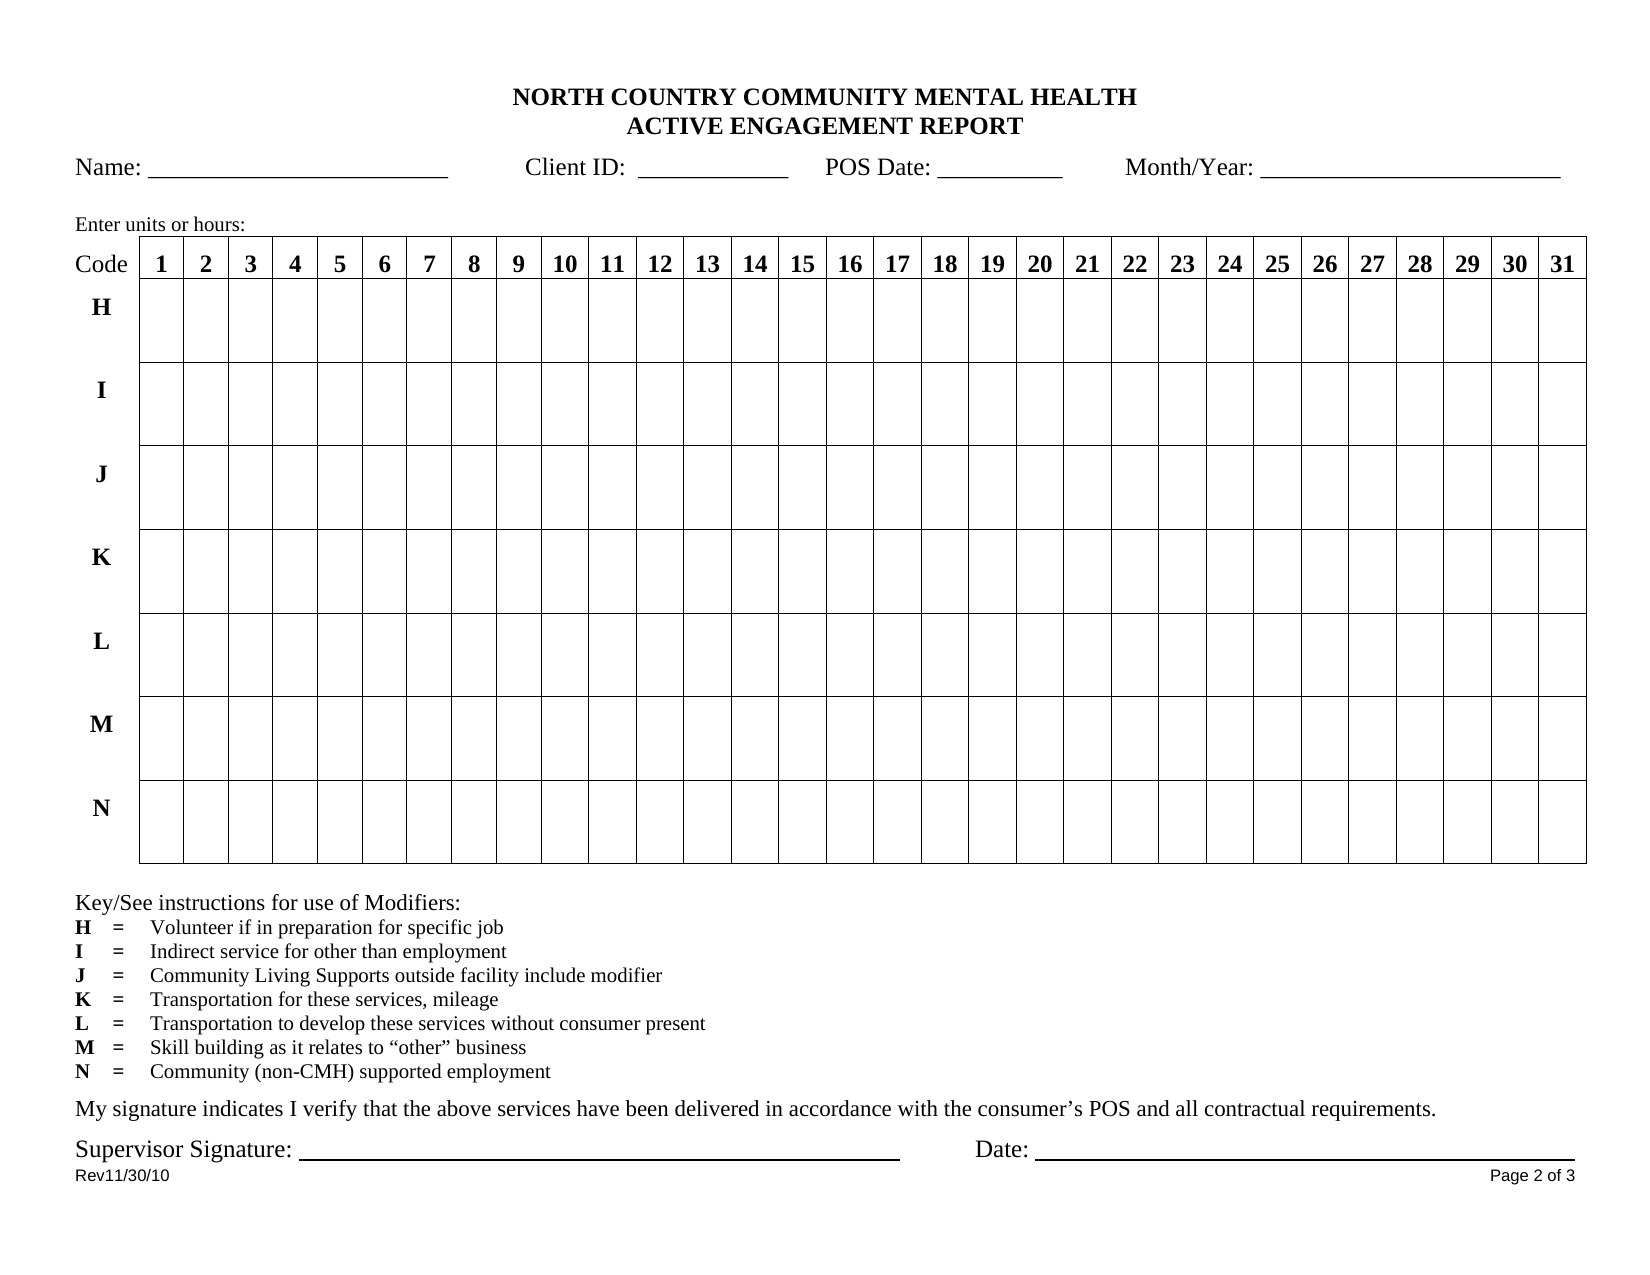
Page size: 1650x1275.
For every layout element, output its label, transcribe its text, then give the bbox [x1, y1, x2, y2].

table_header 29 [1444, 237, 1491, 278]
table_cell [273, 781, 317, 863]
table_cell [732, 614, 778, 696]
table_cell [1349, 614, 1396, 696]
table_header 15 [779, 237, 826, 278]
table_cell [140, 614, 183, 696]
table_cell [1064, 614, 1111, 696]
table_cell K [64, 529, 139, 612]
table_cell [1492, 781, 1538, 863]
table_cell [1254, 697, 1301, 779]
table_header 14 [732, 237, 778, 278]
table_header 17 [874, 237, 921, 278]
text I = Indirect service for other than employment [75, 939, 1575, 963]
table_cell [363, 530, 406, 612]
table_cell [1017, 697, 1063, 779]
table_cell [452, 530, 496, 612]
text M = Skill building as it relates to “other” business [75, 1035, 1575, 1059]
table_cell [363, 697, 406, 779]
table_cell [452, 363, 496, 445]
table_cell [1207, 781, 1253, 863]
table_header 2 [184, 237, 228, 278]
table_cell [452, 446, 496, 529]
table_cell [1207, 614, 1253, 696]
table_cell [637, 614, 683, 696]
table_cell [1492, 279, 1538, 362]
table_cell [684, 446, 731, 529]
table_header 12 [637, 237, 683, 278]
table_cell [732, 530, 778, 612]
table_cell [273, 530, 317, 612]
text Enter units or hours: [75, 212, 1575, 236]
table_header 13 [684, 237, 731, 278]
table_cell [1017, 363, 1063, 445]
text K = Transportation for these services, mileage [75, 987, 1575, 1011]
table_header 31 [1539, 237, 1586, 278]
table_cell [827, 614, 873, 696]
table_cell [1302, 781, 1348, 863]
table_cell [229, 614, 272, 696]
table_cell [922, 697, 968, 779]
text Supervisor Signature: Date: [75, 1134, 1575, 1163]
table_cell [589, 697, 636, 779]
table_cell [229, 530, 272, 612]
table_cell [779, 279, 826, 362]
table_cell [542, 614, 588, 696]
table_cell [1112, 781, 1158, 863]
table_cell [140, 697, 183, 779]
table_cell [1397, 363, 1443, 445]
table_cell [1064, 279, 1111, 362]
table_cell [1539, 363, 1586, 445]
text N = Community (non-CMH) supported employment [75, 1059, 1575, 1083]
title ACTIVE ENGAGEMENT REPORT [75, 111, 1575, 140]
table_cell [1207, 279, 1253, 362]
table_cell [140, 530, 183, 612]
table_cell [684, 530, 731, 612]
table_cell [969, 697, 1016, 779]
table_header 19 [969, 237, 1016, 278]
table_cell [318, 446, 362, 529]
table_cell [1349, 530, 1396, 612]
table_cell [827, 363, 873, 445]
table_header 4 [273, 237, 317, 278]
table_header 16 [827, 237, 873, 278]
table_cell [684, 614, 731, 696]
table_cell [497, 697, 541, 779]
table_cell [1064, 530, 1111, 612]
table_cell [1159, 614, 1206, 696]
table_cell [229, 697, 272, 779]
table_cell [827, 781, 873, 863]
table_cell [497, 363, 541, 445]
table_cell [1349, 697, 1396, 779]
table_header 7 [407, 237, 451, 278]
table_cell [779, 363, 826, 445]
table_cell [1254, 530, 1301, 612]
table_header 30 [1492, 237, 1538, 278]
table_header 23 [1159, 237, 1206, 278]
table_cell [1159, 697, 1206, 779]
table_cell [779, 697, 826, 779]
table_cell [1159, 279, 1206, 362]
table_cell [407, 781, 451, 863]
table_cell [1207, 697, 1253, 779]
text My signature indicates I verify that the above services have been delivered in accordance with the consumer’s POS and all contractual requirements. [75, 1095, 1575, 1122]
table_header 18 [922, 237, 968, 278]
table_cell [922, 279, 968, 362]
table_cell [1444, 697, 1491, 779]
table_cell [1349, 363, 1396, 445]
table_cell [140, 446, 183, 529]
table_header 3 [229, 237, 272, 278]
table_cell [1539, 530, 1586, 612]
table_cell [1302, 363, 1348, 445]
table_cell [922, 781, 968, 863]
table_cell [1302, 697, 1348, 779]
table_header 25 [1254, 237, 1301, 278]
table_header 28 [1397, 237, 1443, 278]
table_cell [273, 697, 317, 779]
table_cell [363, 363, 406, 445]
table_cell [922, 363, 968, 445]
table_cell [1112, 279, 1158, 362]
table_cell [407, 363, 451, 445]
table_cell [497, 530, 541, 612]
table_cell [273, 363, 317, 445]
table_cell [874, 363, 921, 445]
table_cell [1207, 446, 1253, 529]
table_cell [1207, 363, 1253, 445]
table_cell [1349, 781, 1396, 863]
table_cell [1159, 781, 1206, 863]
table_cell [589, 614, 636, 696]
table_cell J [64, 445, 139, 529]
table_cell [140, 781, 183, 863]
table_cell [732, 697, 778, 779]
table_cell [922, 614, 968, 696]
table_cell [969, 781, 1016, 863]
table_cell [1444, 614, 1491, 696]
table_cell [1492, 530, 1538, 612]
table_cell [1539, 781, 1586, 863]
table_cell [637, 530, 683, 612]
table_header 1 [140, 237, 183, 278]
table_cell [542, 279, 588, 362]
table_cell [684, 781, 731, 863]
table_cell [542, 446, 588, 529]
table_cell [874, 530, 921, 612]
table_cell [1112, 697, 1158, 779]
table_cell [1444, 530, 1491, 612]
table_cell [229, 363, 272, 445]
table_cell [874, 781, 921, 863]
table_cell [497, 614, 541, 696]
table_cell [1492, 697, 1538, 779]
table_cell [922, 446, 968, 529]
text J = Community Living Supports outside facility include modifier [75, 963, 1575, 987]
table_cell [184, 363, 228, 445]
table_header 24 [1207, 237, 1253, 278]
table_header Code [64, 236, 139, 278]
text L = Transportation to develop these services without consumer present [75, 1011, 1575, 1035]
table_cell [542, 697, 588, 779]
table_cell [732, 363, 778, 445]
text Key/See instructions for use of Modifiers: [75, 889, 1575, 915]
table_cell M [64, 696, 139, 779]
table_cell [452, 279, 496, 362]
table_cell [542, 530, 588, 612]
table_cell [1397, 446, 1443, 529]
table_header 6 [363, 237, 406, 278]
table_cell [1254, 363, 1301, 445]
table_cell [1112, 614, 1158, 696]
table_cell [497, 781, 541, 863]
table_cell [637, 363, 683, 445]
table_cell [1064, 781, 1111, 863]
table_cell [1017, 781, 1063, 863]
table_cell [1112, 530, 1158, 612]
table_header 9 [497, 237, 541, 278]
table_cell [363, 614, 406, 696]
table_cell [589, 446, 636, 529]
table_cell [589, 363, 636, 445]
table_cell [637, 446, 683, 529]
table_cell [1349, 446, 1396, 529]
table_cell [184, 781, 228, 863]
table_cell [969, 363, 1016, 445]
table_cell [732, 781, 778, 863]
table_cell [1444, 363, 1491, 445]
table_cell [184, 697, 228, 779]
table_cell [1207, 530, 1253, 612]
table_cell [969, 279, 1016, 362]
table_cell [1397, 614, 1443, 696]
table_cell [318, 697, 362, 779]
table_cell [1444, 781, 1491, 863]
table_header 20 [1017, 237, 1063, 278]
table_cell [637, 697, 683, 779]
table_cell [1064, 446, 1111, 529]
table_cell [542, 781, 588, 863]
table_cell [407, 279, 451, 362]
table_cell [1017, 279, 1063, 362]
table_cell [1254, 614, 1301, 696]
table_cell [407, 446, 451, 529]
table_cell L [64, 613, 139, 696]
table_cell [363, 781, 406, 863]
table_cell [1444, 446, 1491, 529]
table_cell [1064, 697, 1111, 779]
table_cell [1492, 614, 1538, 696]
table_cell [922, 530, 968, 612]
table_cell [1397, 530, 1443, 612]
table_cell [874, 614, 921, 696]
table_cell [273, 614, 317, 696]
table_cell [1302, 614, 1348, 696]
table_cell [184, 279, 228, 362]
table_cell [318, 363, 362, 445]
table_cell [273, 279, 317, 362]
table_cell [184, 446, 228, 529]
table_cell [1302, 530, 1348, 612]
table_cell [140, 279, 183, 362]
table_cell [1349, 279, 1396, 362]
table_cell [732, 279, 778, 362]
table_header 27 [1349, 237, 1396, 278]
table_cell I [64, 362, 139, 445]
table_cell [363, 279, 406, 362]
table_cell [1492, 446, 1538, 529]
table_cell [1539, 614, 1586, 696]
table_cell [1112, 363, 1158, 445]
table_cell [497, 279, 541, 362]
table_cell [827, 697, 873, 779]
table_cell [318, 614, 362, 696]
table_cell [1302, 279, 1348, 362]
table_cell [827, 446, 873, 529]
text H = Volunteer if in preparation for specific job [75, 915, 1575, 939]
table_cell [1397, 279, 1443, 362]
table_cell [969, 614, 1016, 696]
table_cell [407, 697, 451, 779]
table_cell [140, 363, 183, 445]
table_cell [1397, 781, 1443, 863]
table_cell [184, 530, 228, 612]
text Name: ________________________ Client ID: ____________ POS Date: __________ Month/Year: ________________________ [75, 152, 1575, 181]
table_header 10 [542, 237, 588, 278]
table_cell [229, 781, 272, 863]
title NORTH COUNTRY COMMUNITY MENTAL HEALTH [75, 82, 1575, 111]
table_cell [1302, 446, 1348, 529]
table_cell [1064, 363, 1111, 445]
table_cell [318, 279, 362, 362]
table_header 22 [1112, 237, 1158, 278]
table_cell [779, 781, 826, 863]
table_cell [1017, 446, 1063, 529]
table_cell [684, 363, 731, 445]
table_cell [732, 446, 778, 529]
table_cell [1539, 697, 1586, 779]
table_cell [827, 530, 873, 612]
table_cell [1254, 279, 1301, 362]
table_cell [589, 530, 636, 612]
table_cell [229, 446, 272, 529]
table_cell [229, 279, 272, 362]
table_header 26 [1302, 237, 1348, 278]
table_cell [827, 279, 873, 362]
table_cell [589, 279, 636, 362]
table_header 5 [318, 237, 362, 278]
table_header 8 [452, 237, 496, 278]
table_cell [874, 697, 921, 779]
table_cell [1112, 446, 1158, 529]
table_cell [542, 363, 588, 445]
table_cell [318, 781, 362, 863]
table_header 11 [589, 237, 636, 278]
table_cell [497, 446, 541, 529]
table_cell [637, 781, 683, 863]
table_cell [1444, 279, 1491, 362]
table_cell [779, 530, 826, 612]
table_cell N [64, 780, 139, 863]
table_cell [1492, 363, 1538, 445]
table_cell [1017, 614, 1063, 696]
table_cell [874, 446, 921, 529]
table_cell [637, 279, 683, 362]
table_cell [273, 446, 317, 529]
table_cell [184, 614, 228, 696]
table_cell [1159, 446, 1206, 529]
table_cell [452, 781, 496, 863]
table_cell [779, 446, 826, 529]
table_cell H [64, 278, 139, 362]
table_cell [684, 697, 731, 779]
table_cell [589, 781, 636, 863]
table_cell [318, 530, 362, 612]
table_cell [1254, 446, 1301, 529]
table_cell [1017, 530, 1063, 612]
table_cell [1159, 530, 1206, 612]
table_cell [684, 279, 731, 362]
table_cell [1159, 363, 1206, 445]
table_cell [452, 614, 496, 696]
table_cell [1539, 446, 1586, 529]
table_cell [969, 530, 1016, 612]
table_cell [407, 614, 451, 696]
table_header 21 [1064, 237, 1111, 278]
table_cell [779, 614, 826, 696]
table_cell [452, 697, 496, 779]
table_cell [1397, 697, 1443, 779]
table_cell [363, 446, 406, 529]
table_cell [407, 530, 451, 612]
table_cell [1539, 279, 1586, 362]
table_cell [969, 446, 1016, 529]
table_cell [874, 279, 921, 362]
table_cell [1254, 781, 1301, 863]
